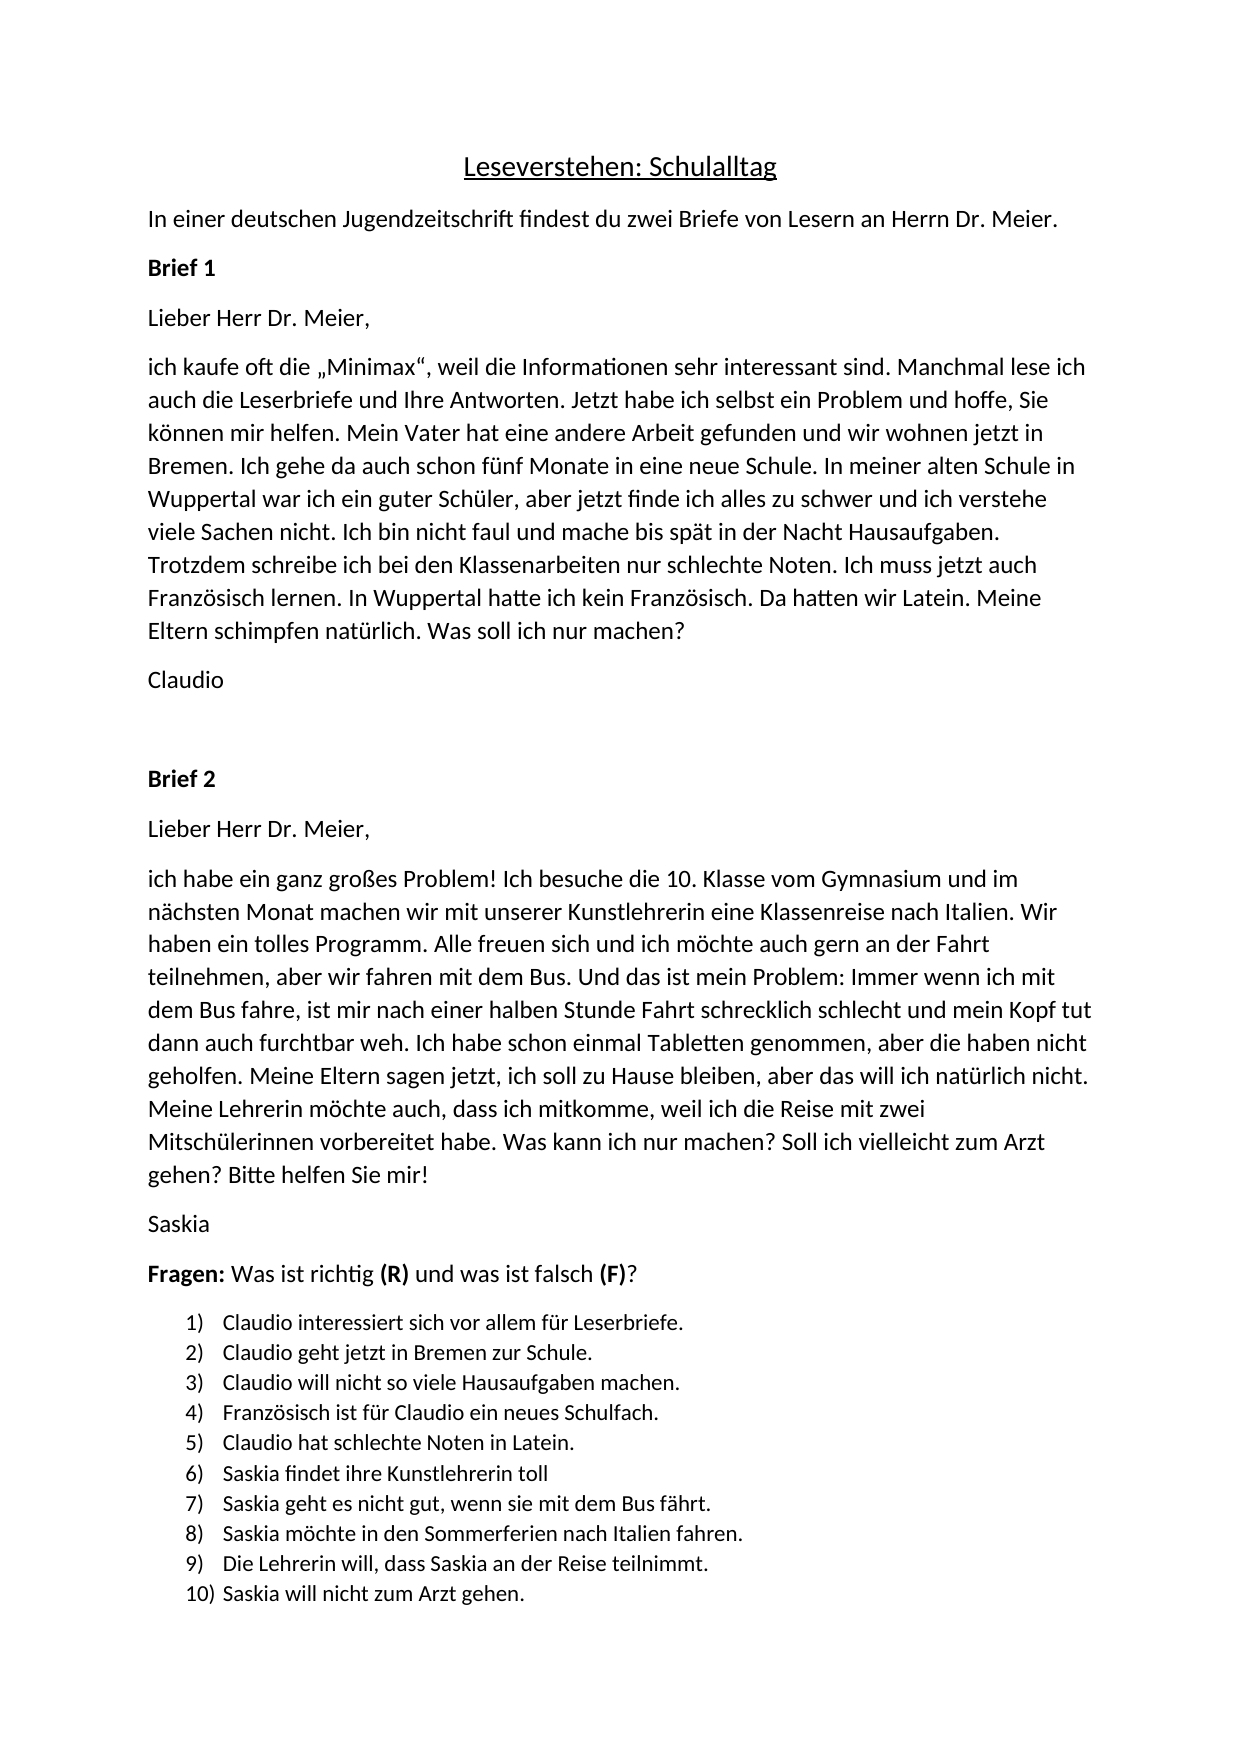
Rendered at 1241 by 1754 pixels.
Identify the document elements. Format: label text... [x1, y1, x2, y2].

list Claudio hat schlechte Noten in Latein. [185, 1428, 1093, 1457]
text Leseverstehen: Schulalltag [148, 148, 1093, 183]
text Fragen: Was ist richtig (R) und was ist falsch (F)? [148, 1258, 1093, 1289]
text Brief 2 [148, 763, 1093, 794]
text Lieber Herr Dr. Meier, [148, 813, 1093, 844]
list Claudio interessiert sich vor allem für Leserbriefe. [185, 1308, 1093, 1336]
text ich kaufe oft die „Minimax“, weil die Informationen sehr interessant sind. Manchmal lese ich auch die Leserbriefe und Ihre Antworten. Jetzt habe ich selbst ein Problem und hoffe, Sie können mir helfen. Mein Vater hat eine andere Arbeit gefunden und wir wohnen jetzt in Bremen. Ich gehe da auch schon fünf Monate in eine neue Schule. In meiner alten Schule in Wuppertal war ich ein guter Schüler, aber jetzt finde ich alles zu schwer und ich verstehe viele Sachen nicht. Ich bin nicht faul und mache bis spät in der Nacht Hausaufgaben. Trotzdem schreibe ich bei den Klassenarbeiten nur schlechte Noten. Ich muss jetzt auch Französisch lernen. In Wuppertal hatte ich kein Französisch. Da hatten wir Latein. Meine Eltern schimpfen natürlich. Was soll ich nur machen? [148, 351, 1093, 645]
text In einer deutschen Jugendzeitschrift findest du zwei Briefe von Lesern an Herrn Dr. Meier. [148, 203, 1093, 233]
list Saskia findet ihre Kunstlehrerin toll [185, 1459, 1093, 1487]
list Claudio geht jetzt in Bremen zur Schule. [185, 1338, 1093, 1366]
text Claudio [148, 664, 1093, 695]
list Claudio will nicht so viele Hausaufgaben machen. [185, 1368, 1093, 1396]
list Saskia will nicht zum Arzt gehen. [185, 1579, 1093, 1608]
list Saskia möchte in den Sommerferien nach Italien fahren. [185, 1519, 1093, 1547]
list Französisch ist für Claudio ein neues Schulfach. [185, 1398, 1093, 1426]
text Brief 1 [148, 252, 1093, 283]
list Saskia geht es nicht gut, wenn sie mit dem Bus fährt. [185, 1489, 1093, 1517]
text ich habe ein ganz großes Problem! Ich besuche die 10. Klasse vom Gymnasium und im nächsten Monat machen wir mit unserer Kunstlehrerin eine Klassenreise nach Italien. Wir haben ein tolles Programm. Alle freuen sich und ich möchte auch gern an der Fahrt teilnehmen, aber wir fahren mit dem Bus. Und das ist mein Problem: Immer wenn ich mit dem Bus fahre, ist mir nach einer halben Stunde Fahrt schrecklich schlecht und mein Kopf tut dann auch furchtbar weh. Ich habe schon einmal Tabletten genommen, aber die haben nicht geholfen. Meine Eltern sagen jetzt, ich soll zu Hause bleiben, aber das will ich natürlich nicht. Meine Lehrerin möchte auch, dass ich mitkomme, weil ich die Reise mit zwei Mitschülerinnen vorbereitet habe. Was kann ich nur machen? Soll ich vielleicht zum Arzt gehen? Bitte helfen Sie mir! [148, 863, 1093, 1189]
text Lieber Herr Dr. Meier, [148, 302, 1093, 332]
text Saskia [148, 1208, 1093, 1239]
list Die Lehrerin will, dass Saskia an der Reise teilnimmt. [185, 1549, 1093, 1577]
